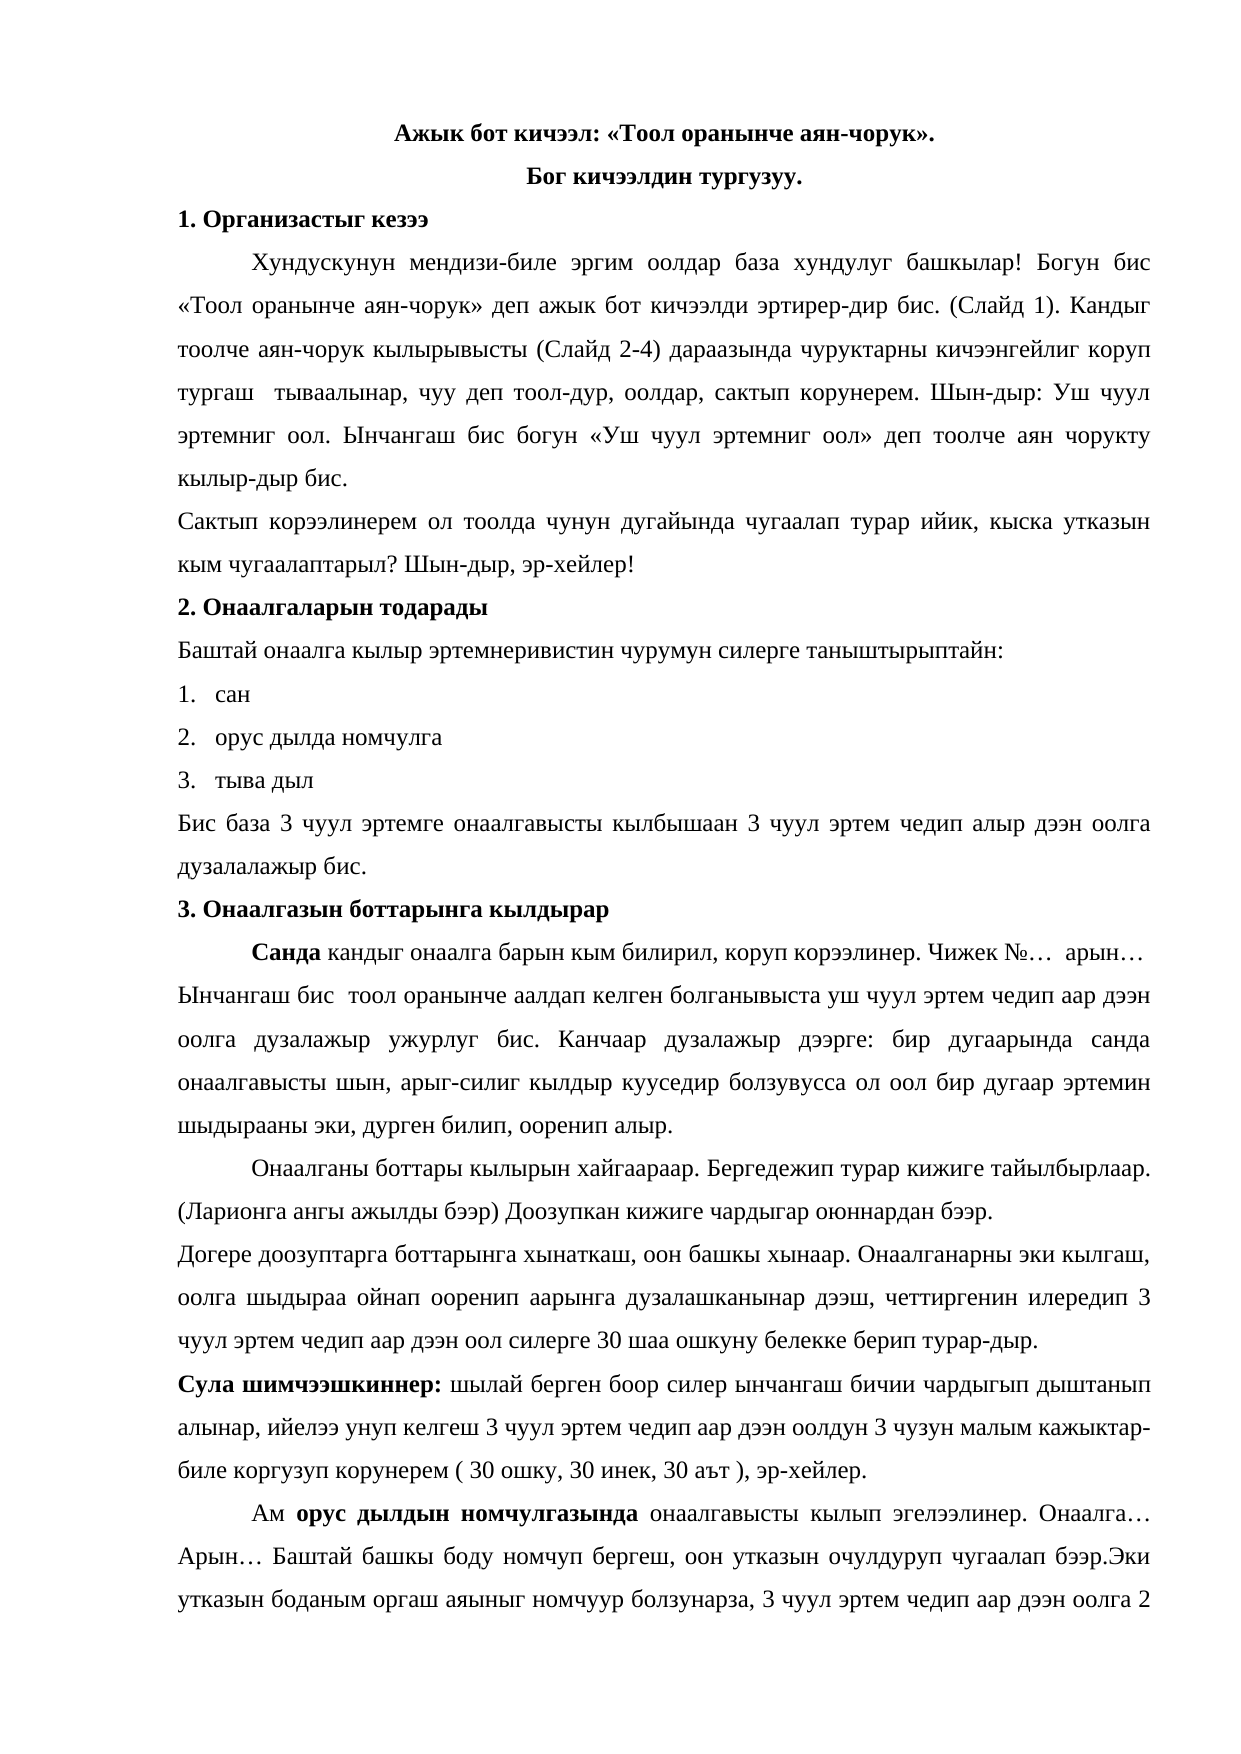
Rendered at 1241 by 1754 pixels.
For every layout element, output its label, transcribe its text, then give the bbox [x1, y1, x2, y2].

text Бис база 3 чуул эртемге онаалгавысты кылбышаан 3 чуул эртем чедип алыр дээн оолга дузалалажыр бис. [177, 808, 1152, 880]
text Бог кичээлдин тургузуу. [177, 161, 1152, 190]
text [177, 1498, 1152, 1613]
text 1. сан [177, 679, 1152, 707]
text Ынчангаш бис тоол оранынче аалдап келген болганывыста уш чуул эртем чедип аар дээн оолга дузалажыр ужурлуг бис. Канчаар дузалажыр дээрге: бир дугаарында санда онаалгавысты шын, арыг-силиг кылдыр кууседир болзувусса ол оол бир дугаар эртемин шыдырааны эки, дурген билип, ооренип алыр. [177, 981, 1152, 1139]
text 1. Организастыг кезээ [177, 204, 1152, 233]
text Ажык бот кичээл: «Тоол оранынче аян-чорук». [177, 118, 1152, 147]
text Баштай онаалга кылыр эртемнеривистин чурумун силерге таныштырыптайн: [177, 636, 1152, 664]
text Хундускунун мендизи-биле эргим оолдар база хундулуг башкылар! Богун бис «Тоол оранынче аян-чорук» деп ажык бот кичээлди эртирер-дир бис. (Слайд 1). Кандыг тоолче аян-чорук кылырывысты (Слайд 2-4) дараазында чуруктарны кичээнгейлиг коруп тургаш тываалынар, чуу деп тоол-дур, оолдар, сактып корунерем. Шын-дыр: Уш чуул эртемниг оол. Ынчангаш бис богун «Уш чуул эртемниг оол» деп тоолче аян чорукту кылыр-дыр бис. [177, 247, 1152, 492]
text 2. Онаалгаларын тодарады [177, 592, 1152, 621]
text Догере доозуптарга боттарынга хынаткаш, оон башкы хынаар. Онаалганарны эки кылгаш, оолга шыдыраа ойнап ооренип аарынга дузалашканынар дээш, четтиргенин илередип 3 чуул эртем чедип аар дээн оол силерге 30 шаа ошкуну белекке берип турар-дыр. [177, 1239, 1152, 1354]
text Онаалганы боттары кылырын хайгаараар. Бергедежип турар кижиге тайылбырлаар. (Ларионга ангы ажылды бээр) Доозупкан кижиге чардыгар оюннардан бээр. [177, 1153, 1152, 1225]
text 3. тыва дыл [177, 765, 1152, 794]
text 2. орус дылда номчулга [177, 722, 1152, 751]
text Сактып корээлинерем ол тоолда чунун дугайында чугаалап турар ийик, кыска утказын кым чугаалаптарыл? Шын-дыр, эр-хейлер! [177, 506, 1152, 578]
text Сула шимчээшкиннер: шылай берген боор силер ынчангаш бичии чардыгып дыштанып алынар, ийелээ унуп келгеш 3 чуул эртем чедип аар дээн оолдун 3 чузун малым кажыктар-биле коргузуп корунерем ( 30 ошку, 30 инек, 30 аът ), эр-хейлер. [177, 1369, 1152, 1484]
text Санда кандыг онаалга барын кым билирил, коруп корээлинер. Чижек №… арын… [177, 937, 1152, 966]
text 3. Онаалгазын боттарынга кылдырар [177, 894, 1152, 923]
